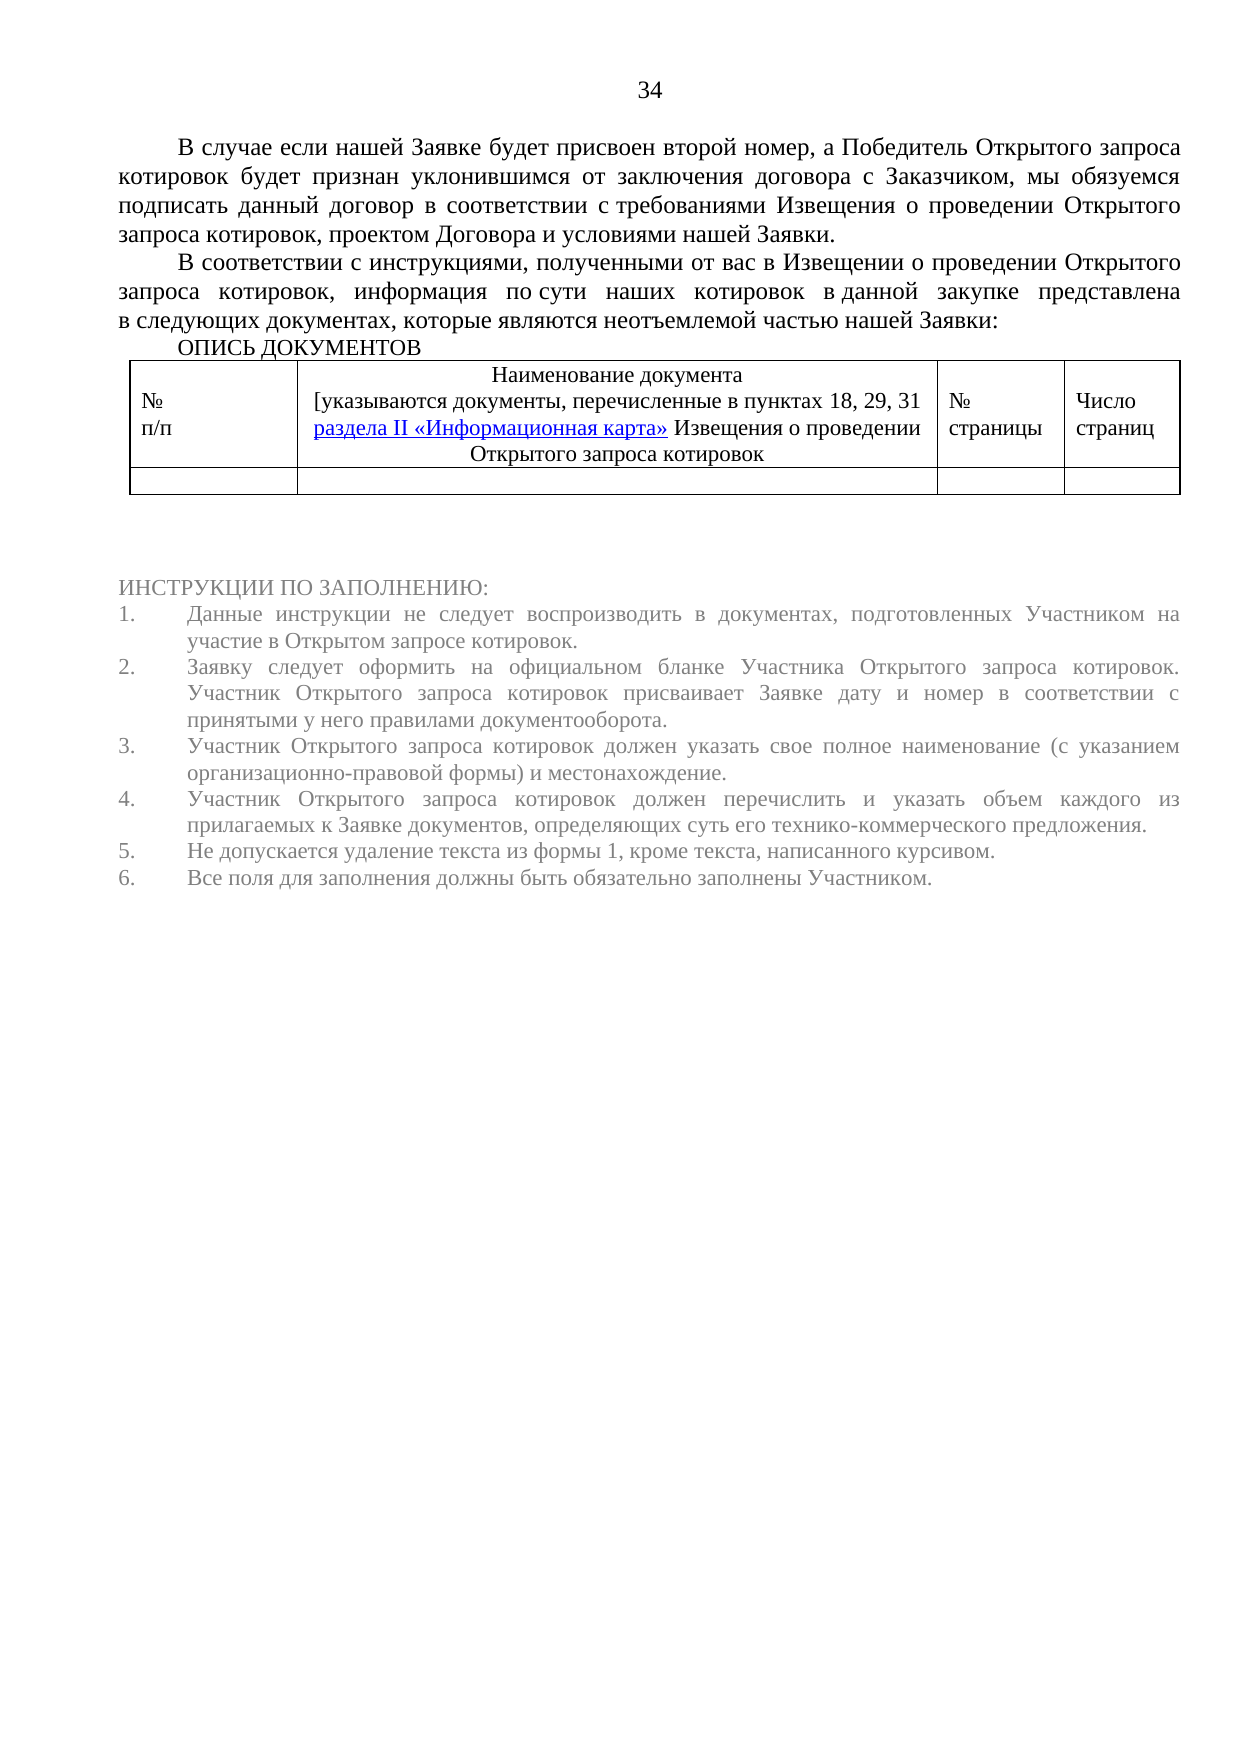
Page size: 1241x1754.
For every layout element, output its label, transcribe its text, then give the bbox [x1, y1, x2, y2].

text В случае если нашей Заявке будет присвоен второй номер, а Победитель Открытого запроса котировок будет признан уклонившимся от заключения договора с Заказчиком, мы обязуемся подписать данный договор в соответствии с требованиями Извещения о проведении Открытого запроса котировок, проектом Договора и условиями нашей Заявки. [118, 132, 1181, 247]
table_header № п/п [131, 361, 297, 467]
list Участник Открытого запроса котировок должен перечислить и указать объем каждого из прилагаемых к Заявке документов, определяющих суть его технико-коммерческого предложения. [118, 785, 1181, 838]
text ИНСТРУКЦИИ ПО ЗАПОЛНЕНИЮ: [118, 574, 1181, 600]
table_header № страницы [938, 361, 1064, 467]
table_cell [1065, 468, 1179, 494]
list Данные инструкции не следует воспроизводить в документах, подготовленных Участником на участие в Открытом запросе котировок. [118, 600, 1181, 653]
list Участник Открытого запроса котировок должен указать свое полное наименование (с указанием организационно-правовой формы) и местонахождение. [118, 732, 1181, 785]
table_header Число страниц [1065, 361, 1179, 467]
list Заявку следует оформить на официальном бланке Участника Открытого запроса котировок. Участник Открытого запроса котировок присваивает Заявке дату и номер в соответствии с принятыми у него правилами документооборота. [118, 653, 1181, 732]
table_header Наименование документа [указываются документы, перечисленные в пунктах 18, 29, 31 раздела II «Информационная карта» Извещения о проведении Открытого запроса котировок [298, 361, 937, 467]
table_cell [131, 468, 297, 494]
list Не допускается удаление текста из формы 1, кроме текста, написанного курсивом. [118, 838, 1181, 864]
table_cell [938, 468, 1064, 494]
list Все поля для заполнения должны быть обязательно заполнены Участником. [118, 864, 1181, 890]
text ОПИСЬ ДОКУМЕНТОВ [118, 334, 1181, 360]
table_cell [298, 468, 937, 494]
text В соответствии с инструкциями, полученными от вас в Извещении о проведении Открытого запроса котировок, информация по сути наших котировок в данной закупке представлена в следующих документах, которые являются неотъемлемой частью нашей Заявки: [118, 247, 1181, 334]
